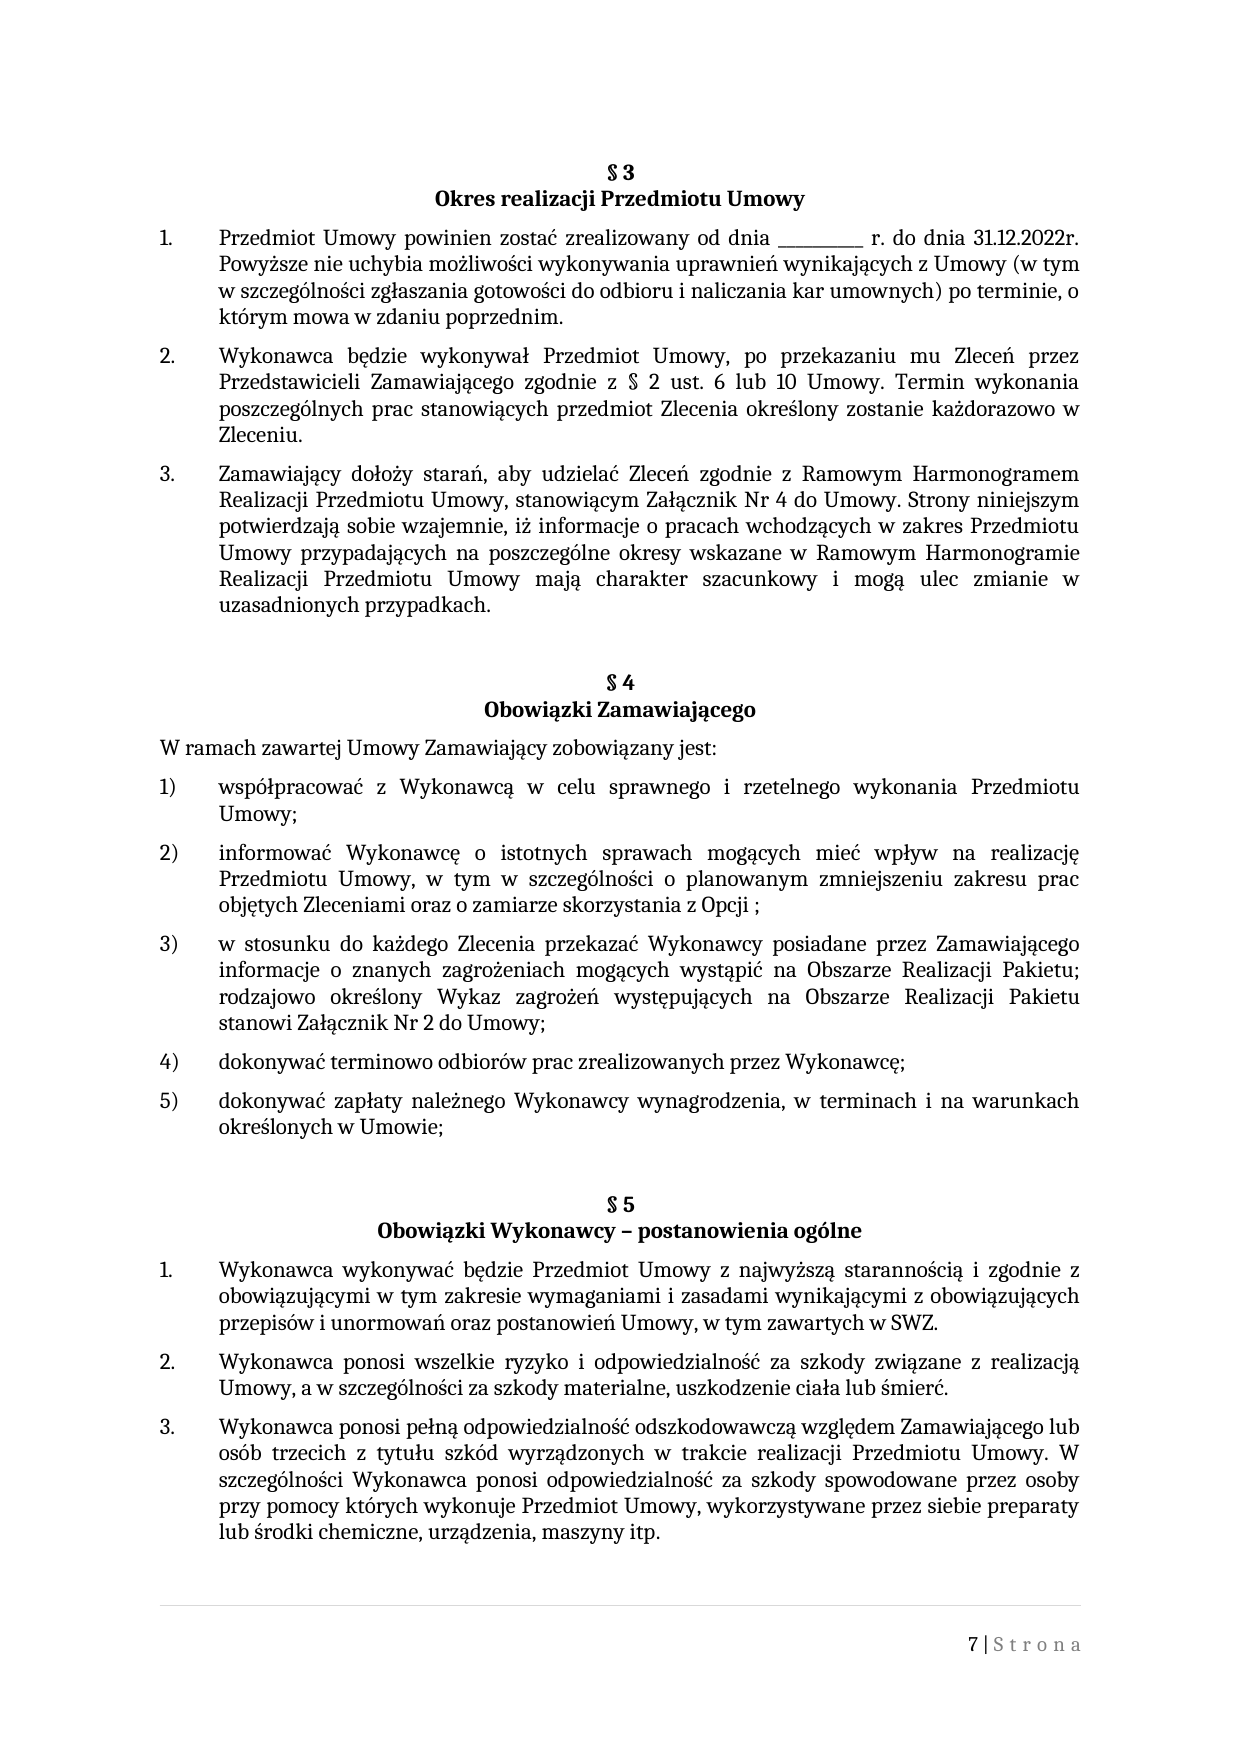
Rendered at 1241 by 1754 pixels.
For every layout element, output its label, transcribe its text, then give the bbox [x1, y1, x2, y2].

list dokonywać terminowo odbiorów prac zrealizowanych przez Wykonawcę; [159, 1049, 1081, 1075]
text § 5 Obowiązki Wykonawcy – postanowienia ogólne [159, 1192, 1081, 1244]
list Przedmiot Umowy powinien zostać zrealizowany od dnia __________ r. do dnia 31.12.2022r. Powyższe nie uchybia możliwości wykonywania uprawnień wynikających z Umowy (w tym w szczególności zgłaszania gotowości do odbioru i naliczania kar umownych) po terminie, o którym mowa w zdaniu poprzednim. [159, 225, 1081, 330]
list informować Wykonawcę o istotnych sprawach mogących mieć wpływ na realizację Przedmiotu Umowy, w tym w szczególności o planowanym zmniejszeniu zakresu prac objętych Zleceniami oraz o zamiarze skorzystania z Opcji ; [159, 839, 1081, 918]
text § 3 Okres realizacji Przedmiotu Umowy [159, 159, 1081, 212]
list w stosunku do każdego Zlecenia przekazać Wykonawcy posiadane przez Zamawiającego informacje o znanych zagrożeniach mogących wystąpić na Obszarze Realizacji Pakietu; rodzajowo określony Wykaz zagrożeń występujących na Obszarze Realizacji Pakietu stanowi Załącznik Nr 2 do Umowy; [159, 931, 1081, 1036]
list Wykonawca będzie wykonywał Przedmiot Umowy, po przekazaniu mu Zleceń przez Przedstawicieli Zamawiającego zgodnie z § 2 ust. 6 lub 10 Umowy. Termin wykonania poszczególnych prac stanowiących przedmiot Zlecenia określony zostanie każdorazowo w Zleceniu. [159, 343, 1081, 448]
text W ramach zawartej Umowy Zamawiający zobowiązany jest: [159, 735, 1081, 762]
list Zamawiający dołoży starań, aby udzielać Zleceń zgodnie z Ramowym Harmonogramem Realizacji Przedmiotu Umowy, stanowiącym Załącznik Nr 4 do Umowy. Strony niniejszym potwierdzają sobie wzajemnie, iż informacje o pracach wchodzących w zakres Przedmiotu Umowy przypadających na poszczególne okresy wskazane w Ramowym Harmonogramie Realizacji Przedmiotu Umowy mają charakter szacunkowy i mogą ulec zmianie w uzasadnionych przypadkach. [159, 461, 1081, 619]
list Wykonawca ponosi pełną odpowiedzialność odszkodowawczą względem Zamawiającego lub osób trzecich z tytułu szkód wyrządzonych w trakcie realizacji Przedmiotu Umowy. W szczególności Wykonawca ponosi odpowiedzialność za szkody spowodowane przez osoby przy pomocy których wykonuje Przedmiot Umowy, wykorzystywane przez siebie preparaty lub środki chemiczne, urządzenia, maszyny itp. [159, 1414, 1081, 1545]
text § 4 Obowiązki Zamawiającego [159, 670, 1081, 723]
list Wykonawca ponosi wszelkie ryzyko i odpowiedzialność za szkody związane z realizacją Umowy, a w szczególności za szkody materialne, uszkodzenie ciała lub śmierć. [159, 1348, 1081, 1401]
list dokonywać zapłaty należnego Wykonawcy wynagrodzenia, w terminach i na warunkach określonych w Umowie; [159, 1088, 1081, 1140]
list Wykonawca wykonywać będzie Przedmiot Umowy z najwyższą starannością i zgodnie z obowiązującymi w tym zakresie wymaganiami i zasadami wynikającymi z obowiązujących przepisów i unormowań oraz postanowień Umowy, w tym zawartych w SWZ. [159, 1257, 1081, 1336]
list współpracować z Wykonawcą w celu sprawnego i rzetelnego wykonania Przedmiotu Umowy; [159, 774, 1081, 827]
